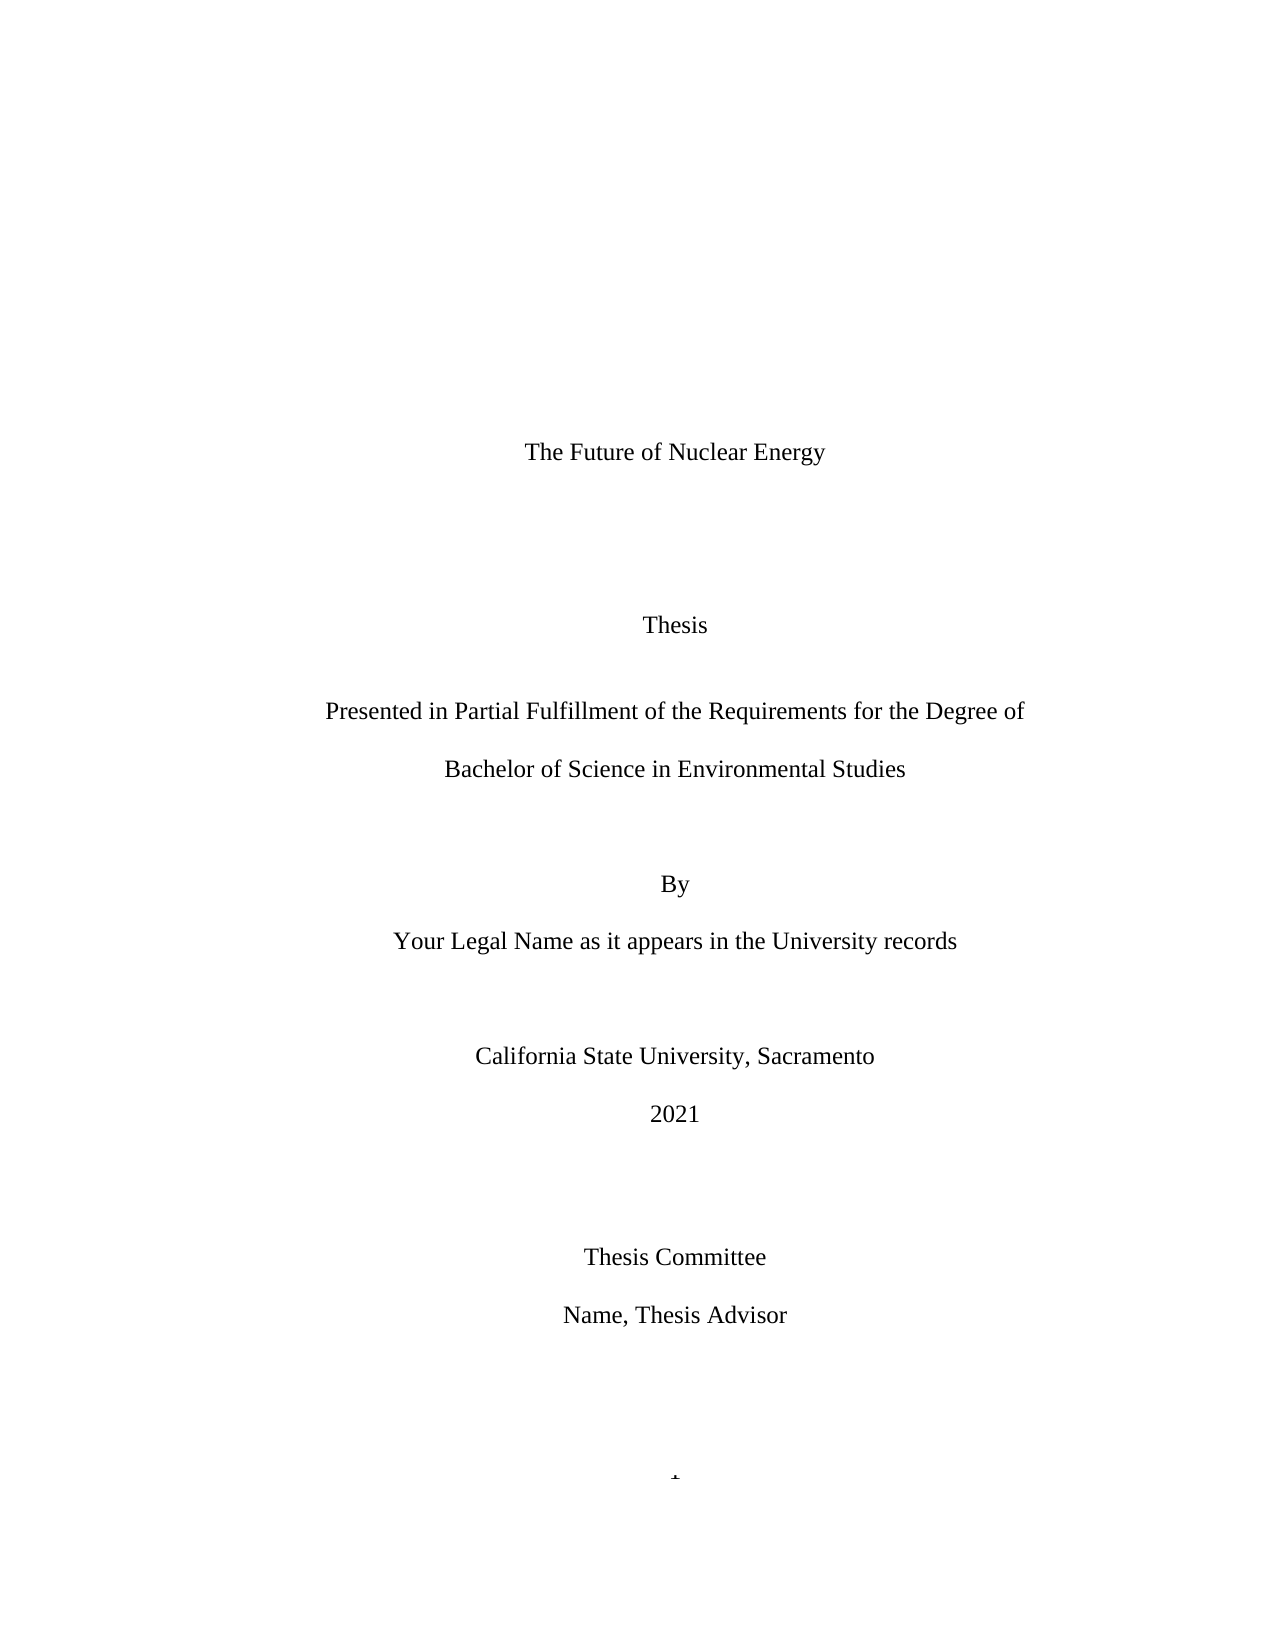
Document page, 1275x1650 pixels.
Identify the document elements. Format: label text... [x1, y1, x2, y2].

text By [225, 869, 1125, 897]
text California State University, Sacramento [225, 1041, 1125, 1070]
text Bachelor of Science in Environmental Studies [225, 754, 1125, 782]
text The Future of Nuclear Energy [225, 437, 1125, 466]
text Thesis Committee [225, 1242, 1125, 1271]
text Presented in Partial Fulfillment of the Requirements for the Degree of [225, 696, 1125, 725]
text Thesis [225, 610, 1125, 639]
text 2021 [225, 1099, 1125, 1127]
text Name, Thesis Advisor [225, 1300, 1125, 1329]
text Your Legal Name as it appears in the University records [225, 926, 1125, 955]
